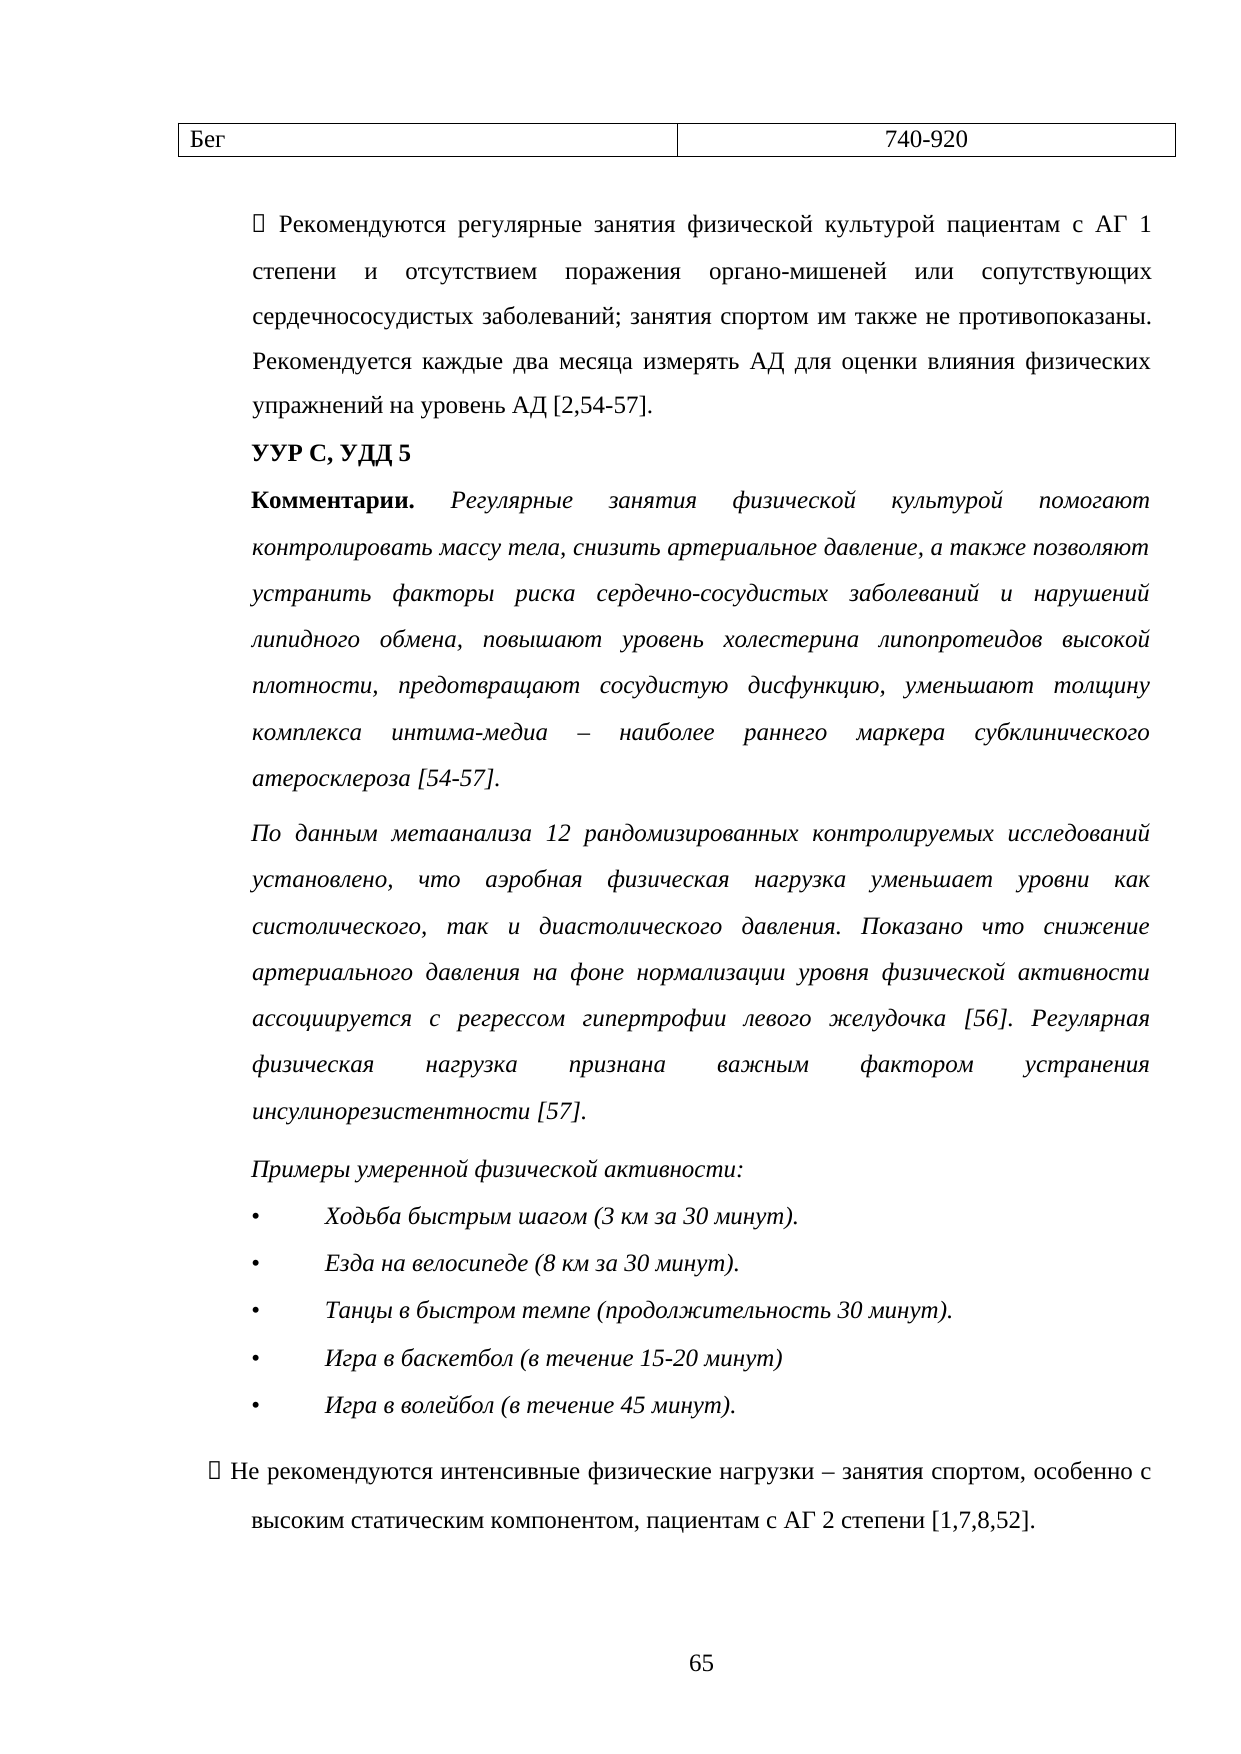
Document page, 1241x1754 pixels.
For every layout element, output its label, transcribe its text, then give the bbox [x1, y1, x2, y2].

list Ходьба быстрым шагом (3 км за 30 минут). [251, 1201, 1153, 1230]
table_cell 740-920 [678, 124, 1175, 156]
text  Не рекомендуются интенсивные физические нагрузки – занятия спортом, особенно с высоким статическим компонентом, пациентам с АГ 2 степени [1,7,8,52]. [207, 1453, 1152, 1534]
list Игра в волейбол (в течение 45 минут). [251, 1390, 1153, 1418]
list Езда на велосипеде (8 км за 30 минут). [251, 1248, 1153, 1277]
text  Рекомендуются регулярные занятия физической культурой пациентам с АГ 1 степени и отсутствием поражения органо-мишеней или сопутствующих сердечнососудистых заболеваний; занятия спортом им также не противопоказаны. Рекомендуется каждые два месяца измерять АД для оценки влияния физических упражнений на уровень АД [2,54-57]. [251, 206, 1152, 419]
list Игра в баскетбол (в течение 15-20 минут) [251, 1343, 1153, 1371]
subtitle УУР С, УДД 5 [251, 438, 1153, 467]
text По данным метаанализа 12 рандомизированных контролируемых исследований установлено, что аэробная физическая нагрузка уменьшает уровни как систолического, так и диастолического давления. Показано что снижение артериального давления на фоне нормализации уровня физической активности ассоциируется с регрессом гипертрофии левого желудочка [56]. Регулярная физическая нагрузка признана важным фактором устранения инсулинорезистентности [57]. [251, 818, 1153, 1124]
list Танцы в быстром темпе (продолжительность 30 минут). [251, 1296, 1153, 1324]
table_cell Бег [179, 124, 677, 156]
text Комментарии. Регулярные занятия физической культурой помогают контролировать массу тела, снизить артериальное давление, а также позволяют устранить факторы риска сердечно-сосудистых заболеваний и нарушений липидного обмена, повышают уровень холестерина липопротеидов высокой плотности, предотвращают сосудистую дисфункцию, уменьшают толщину комплекса интима-медиа – наиболее раннего маркера субклинического атеросклероза [54-57]. [251, 486, 1153, 792]
text Примеры умеренной физической активности: [251, 1154, 1153, 1183]
